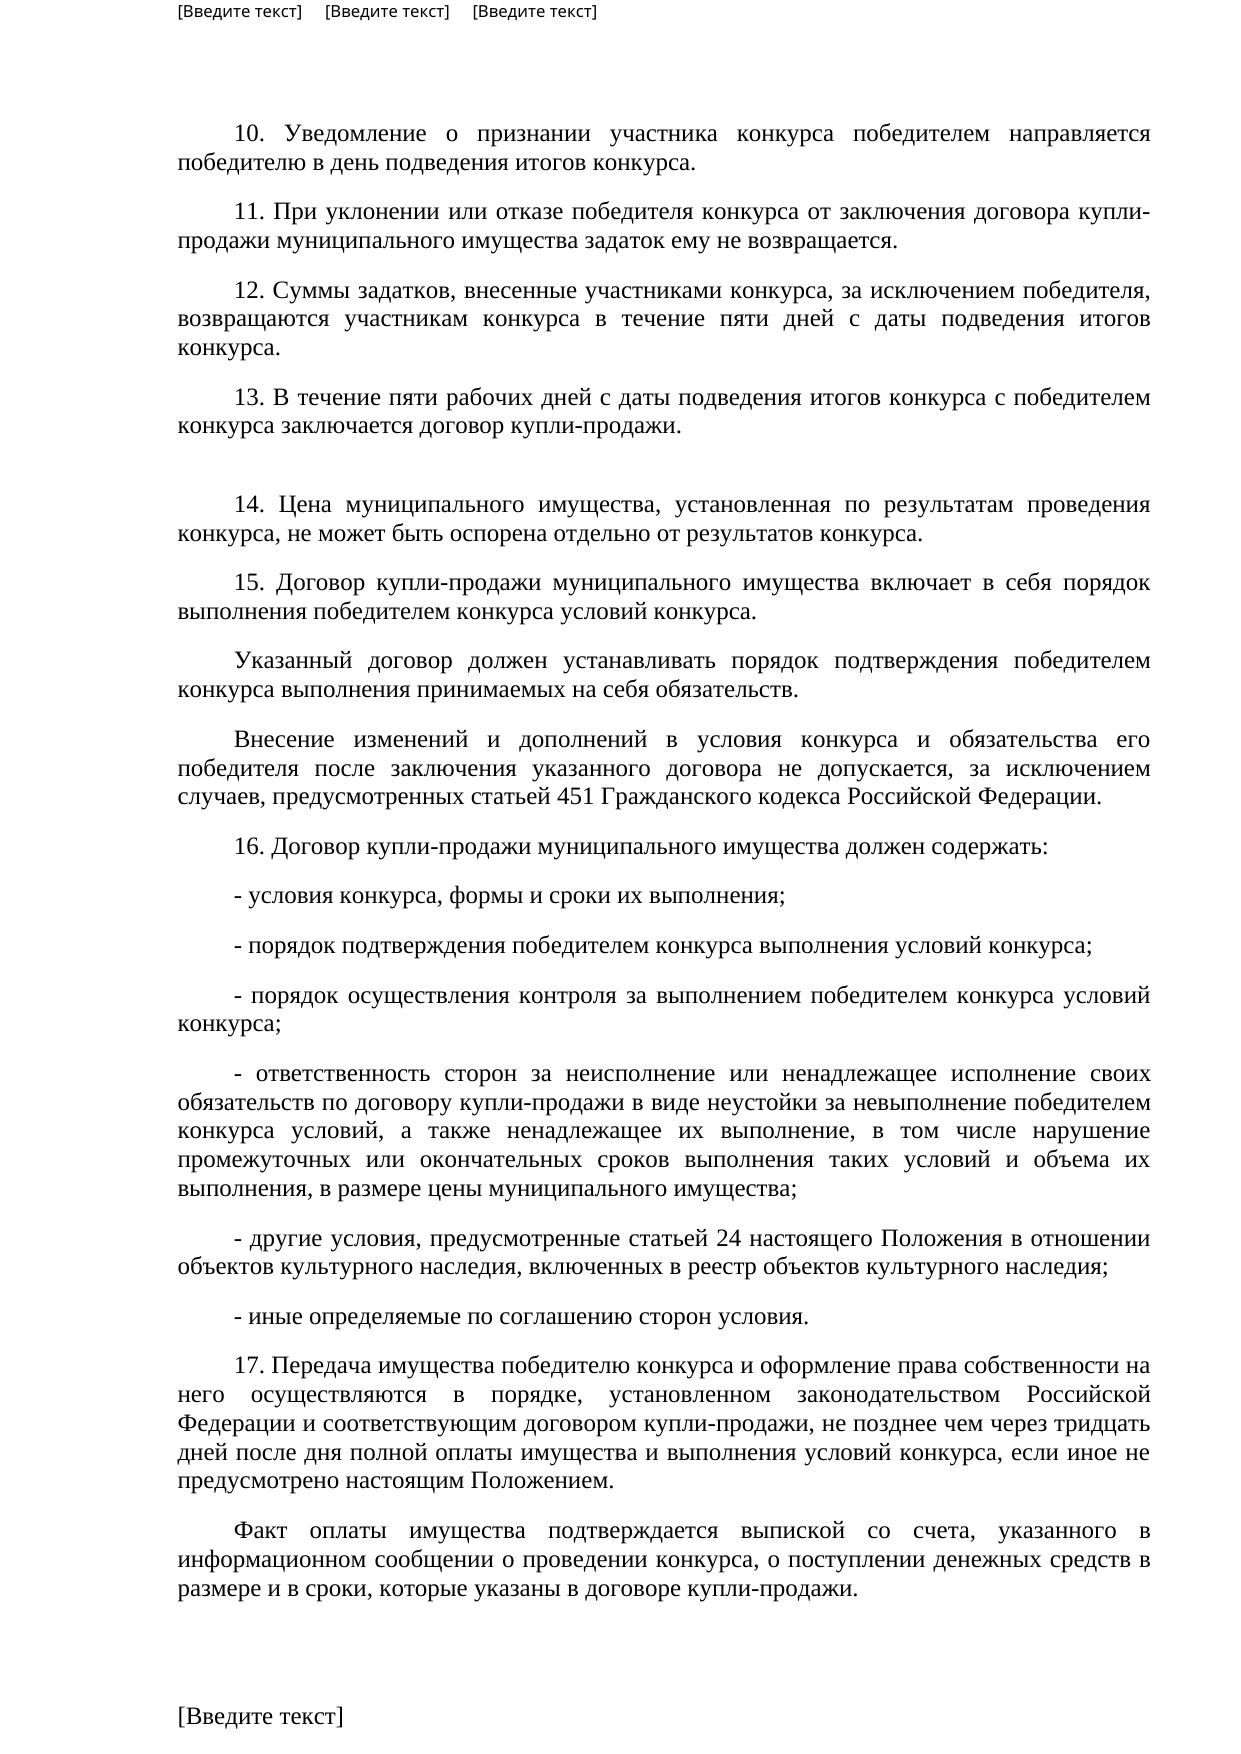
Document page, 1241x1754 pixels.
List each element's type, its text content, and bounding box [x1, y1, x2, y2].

text 17. Передача имущества победителю конкурса и оформление права собственности на него осуществляются в порядке, установленном законодательством Российской Федерации и соответствующим договором купли-продажи, не позднее чем через тридцать дней после дня полной оплаты имущества и выполнения условий конкурса, если иное не предусмотрено настоящим Положением. [177, 1351, 1152, 1494]
text 11. При уклонении или отказе победителя конкурса от заключения договора купли-продажи муниципального имущества задаток ему не возвращается. [177, 196, 1152, 254]
text - порядок осуществления контроля за выполнением победителем конкурса условий конкурса; [177, 980, 1152, 1037]
text 13. В течение пяти рабочих дней с даты подведения итогов конкурса с победителем конкурса заключается договор купли-продажи. [177, 382, 1152, 439]
text 16. Договор купли-продажи муниципального имущества должен содержать: [177, 831, 1152, 860]
text - условия конкурса, формы и сроки их выполнения; [177, 881, 1152, 909]
text 10. Уведомление о признании участника конкурса победителем направляется победителю в день подведения итогов конкурса. [177, 118, 1152, 176]
text - порядок подтверждения победителем конкурса выполнения условий конкурса; [177, 930, 1152, 959]
text - другие условия, предусмотренные статьей 24 настоящего Положения в отношении объектов культурного наследия, включенных в реестр объектов культурного наследия; [177, 1223, 1152, 1280]
text - ответственность сторон за неисполнение или ненадлежащее исполнение своих обязательств по договору купли-продажи в виде неустойки за невыполнение победителем конкурса условий, а также ненадлежащее их выполнение, в том числе нарушение промежуточных или окончательных сроков выполнения таких условий и объема их выполнения, в размере цены муниципального имущества; [177, 1058, 1152, 1202]
text Внесение изменений и дополнений в условия конкурса и обязательства его победителя после заключения указанного договора не допускается, за исключением случаев, предусмотренных статьей 451 Гражданского кодекса Российской Федерации. [177, 724, 1152, 810]
text 12. Суммы задатков, внесенные участниками конкурса, за исключением победителя, возвращаются участникам конкурса в течение пяти дней с даты подведения итогов конкурса. [177, 275, 1152, 361]
text 15. Договор купли-продажи муниципального имущества включает в себя порядок выполнения победителем конкурса условий конкурса. [177, 567, 1152, 625]
text 14. Цена муниципального имущества, установленная по результатам проведения конкурса, не может быть оспорена отдельно от результатов конкурса. [177, 489, 1152, 546]
text - иные определяемые по соглашению сторон условия. [177, 1301, 1152, 1330]
text Факт оплаты имущества подтверждается выпиской со счета, указанного в информационном сообщении о проведении конкурса, о поступлении денежных средств в размере и в сроки, которые указаны в договоре купли-продажи. [177, 1515, 1152, 1601]
text Указанный договор должен устанавливать порядок подтверждения победителем конкурса выполнения принимаемых на себя обязательств. [177, 646, 1152, 703]
